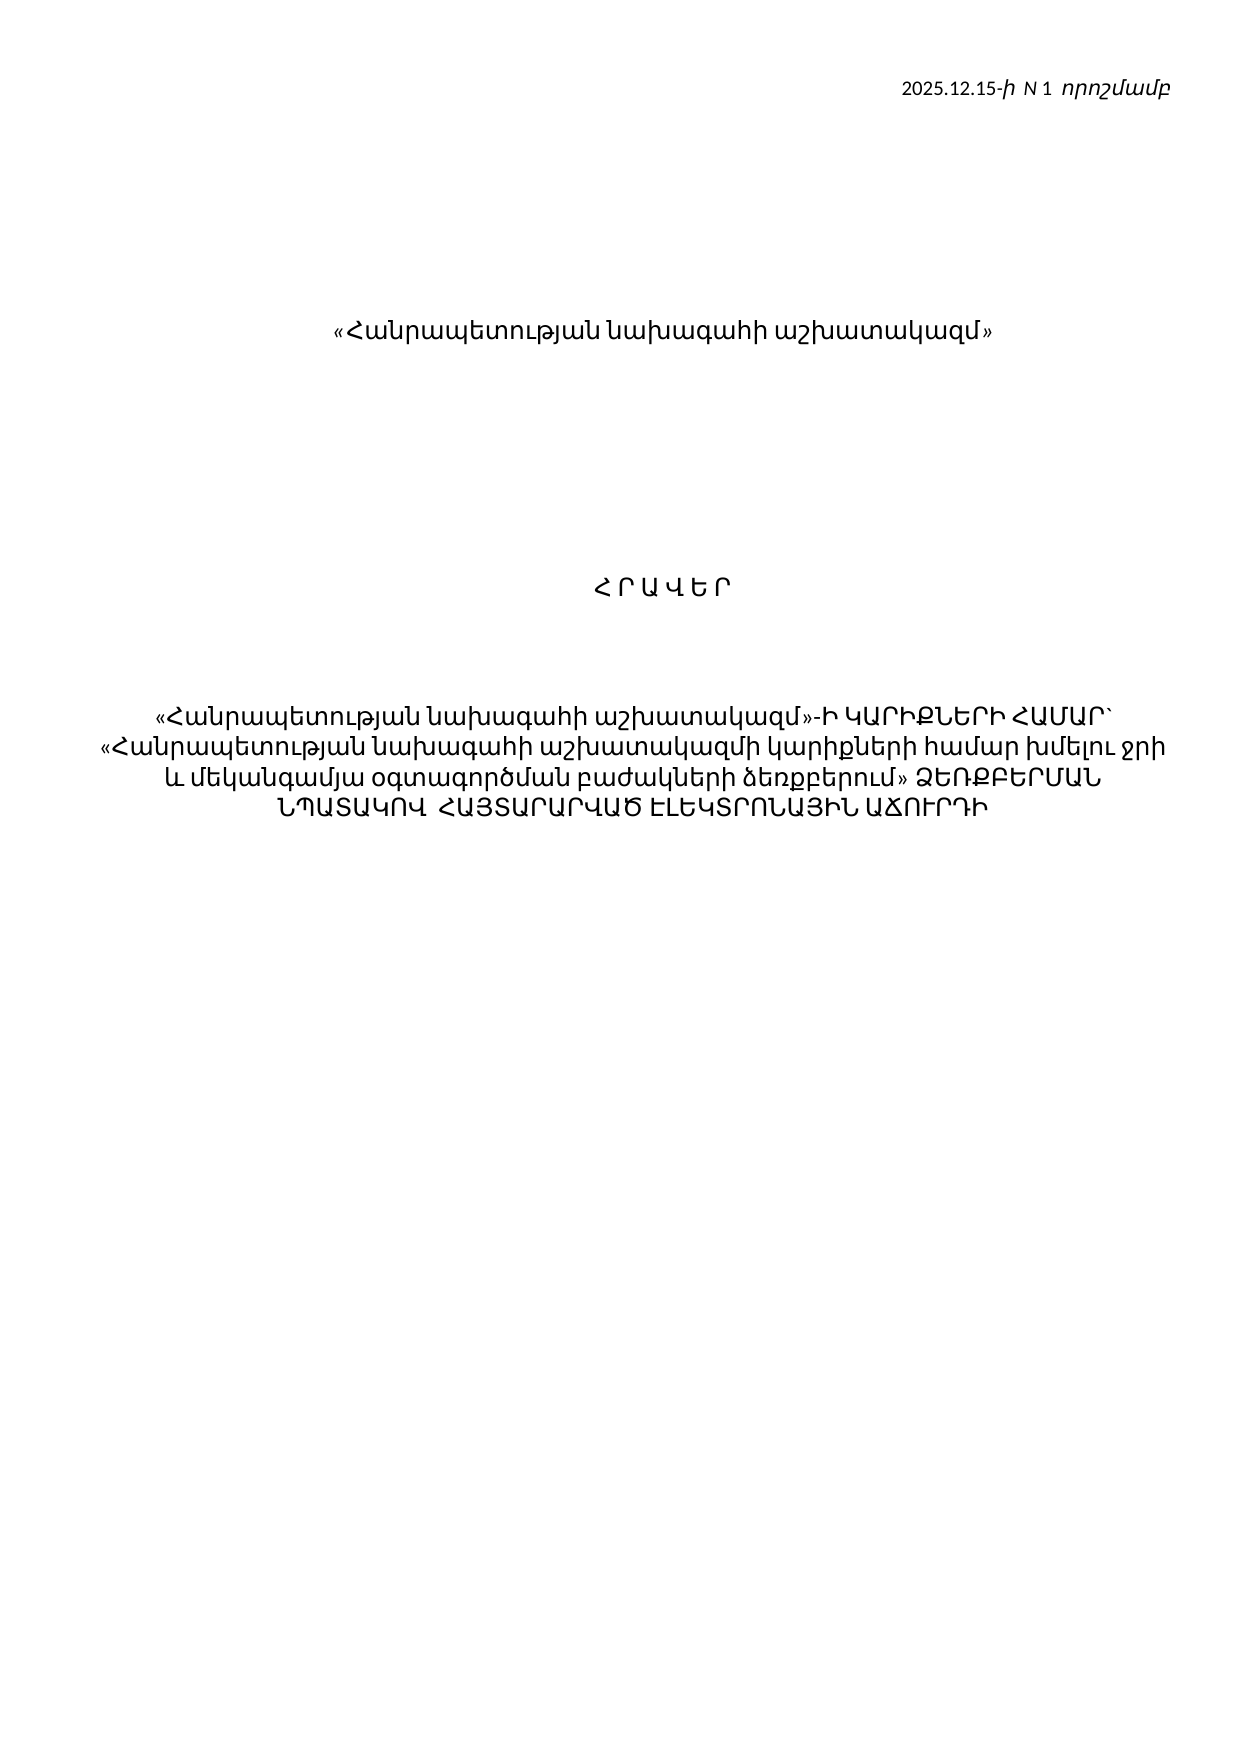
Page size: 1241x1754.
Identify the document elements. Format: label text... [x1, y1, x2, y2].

text « Հանրապետության նախագահի աշխատակազմ» [94, 316, 1172, 346]
text Հ Ր Ա Վ Ե Ր [94, 572, 1172, 602]
text «Հանրապետության նախագահի աշխատակազմ»-Ի ԿԱՐԻՔՆԵՐԻ ՀԱՄԱՐ` «Հանրապետության նախագահի աշխատակազմի կարիքների համար խմելու ջրի և մեկանգամյա օգտագործման բաժակների ձեռքբերում» ՁԵՌՔԲԵՐՄԱՆ ՆՊԱՏԱԿՈՎ ՀԱՅՏԱՐԱՐՎԱԾ ԷԼԵԿՏՐՈՆԱՅԻՆ ԱՃՈՒՐԴԻ [94, 701, 1172, 823]
text 2025.12.15 -ի N 1 որոշմամբ [94, 75, 1171, 100]
